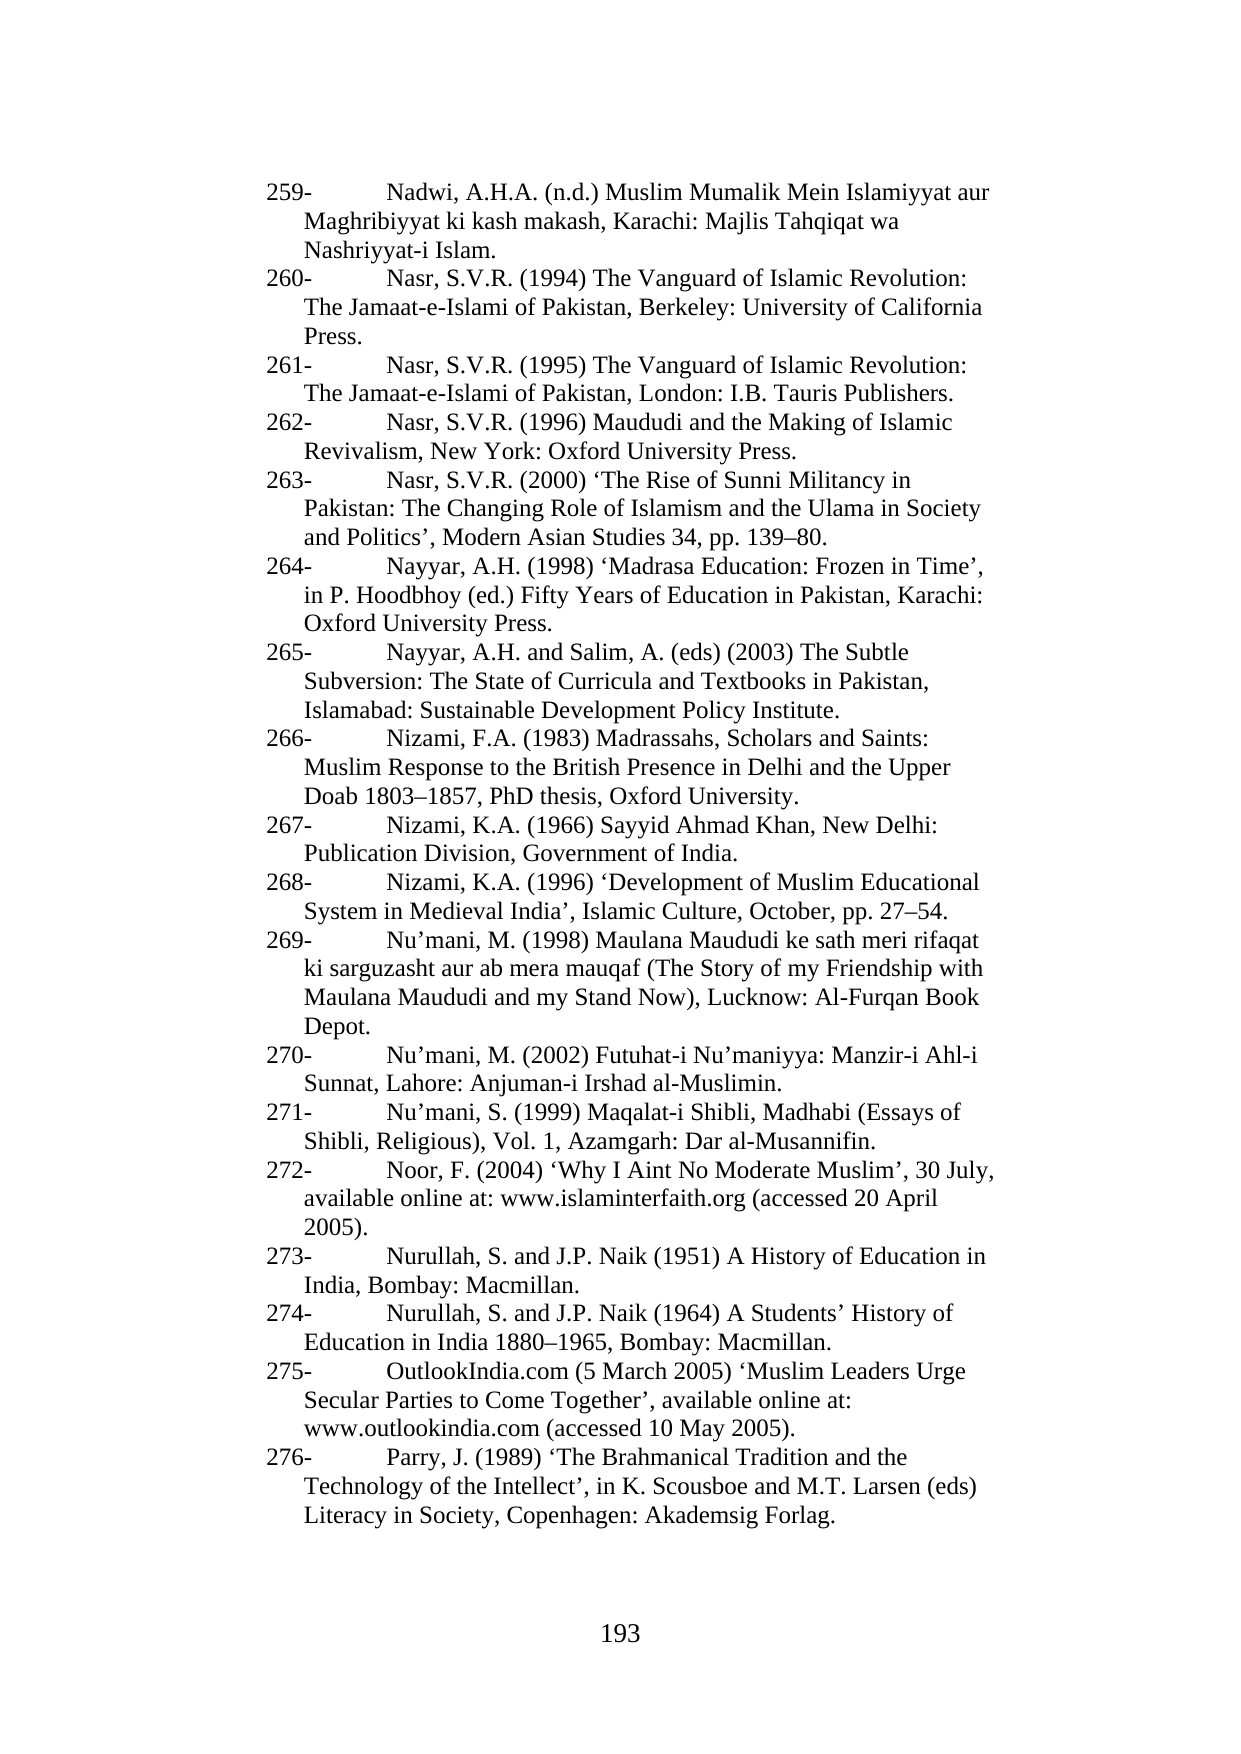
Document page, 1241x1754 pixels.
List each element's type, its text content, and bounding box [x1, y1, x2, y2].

text Nu’mani, S. (1999) Maqalat-i Shibli, Madhabi (Essays of Shibli, Religious), Vol. 1, Azamgarh: Dar al-Musannifin. [266, 1097, 1004, 1155]
text Nurullah, S. and J.P. Naik (1951) A History of Education in India, Bombay: Macmillan. [266, 1241, 1004, 1298]
text Parry, J. (1989) ‘The Brahmanical Tradition and the Technology of the Intellect’, in K. Scousboe and M.T. Larsen (eds) Literacy in Society, Copenhagen: Akademsig Forlag. [266, 1442, 1004, 1528]
text Noor, F. (2004) ‘Why I Aint No Moderate Muslim’, 30 July, available online at: www.islaminterfaith.org (accessed 20 April 2005). [266, 1155, 1004, 1241]
text Nasr, S.V.R. (1996) Maududi and the Making of Islamic Revivalism, New York: Oxford University Press. [266, 407, 1004, 465]
text Nasr, S.V.R. (2000) ‘The Rise of Sunni Militancy in Pakistan: The Changing Role of Islamism and the Ulama in Society and Politics’, Modern Asian Studies 34, pp. 139–80. [266, 465, 1004, 551]
text Nu’mani, M. (1998) Maulana Maududi ke sath meri rifaqat ki sarguzasht aur ab mera mauqaf (The Story of my Friendship with Maulana Maududi and my Stand Now), Lucknow: Al-Furqan Book Depot. [266, 925, 1004, 1040]
text OutlookIndia.com (5 March 2005) ‘Muslim Leaders Urge Secular Parties to Come Together’, available online at: www.outlookindia.com (accessed 10 May 2005). [266, 1356, 1004, 1442]
text Nizami, F.A. (1983) Madrassahs, Scholars and Saints: Muslim Response to the British Presence in Delhi and the Upper Doab 1803–1857, PhD thesis, Oxford University. [266, 723, 1004, 810]
text Nayyar, A.H. and Salim, A. (eds) (2003) The Subtle Subversion: The State of Curricula and Textbooks in Pakistan, Islamabad: Sustainable Development Policy Institute. [266, 637, 1004, 723]
text Nasr, S.V.R. (1994) The Vanguard of Islamic Revolution: The Jamaat-e-Islami of Pakistan, Berkeley: University of California Press. [266, 263, 1004, 350]
text Nizami, K.A. (1996) ‘Development of Muslim Educational System in Medieval India’, Islamic Culture, October, pp. 27–54. [266, 867, 1004, 925]
text Nu’mani, M. (2002) Futuhat-i Nu’maniyya: Manzir-i Ahl-i Sunnat, Lahore: Anjuman-i Irshad al-Muslimin. [266, 1040, 1004, 1097]
text Nasr, S.V.R. (1995) The Vanguard of Islamic Revolution: The Jamaat-e-Islami of Pakistan, London: I.B. Tauris Publishers. [266, 350, 1004, 407]
text Nizami, K.A. (1966) Sayyid Ahmad Khan, New Delhi: Publication Division, Government of India. [266, 810, 1004, 867]
text Nurullah, S. and J.P. Naik (1964) A Students’ History of Education in India 1880–1965, Bombay: Macmillan. [266, 1298, 1004, 1356]
text Nadwi, A.H.A. (n.d.) Muslim Mumalik Mein Islamiyyat aur Maghribiyyat ki kash makash, Karachi: Majlis Tahqiqat wa Nashriyyat-i Islam. [266, 177, 1004, 263]
text Nayyar, A.H. (1998) ‘Madrasa Education: Frozen in Time’, in P. Hoodbhoy (ed.) Fifty Years of Education in Pakistan, Karachi: Oxford University Press. [266, 551, 1004, 637]
